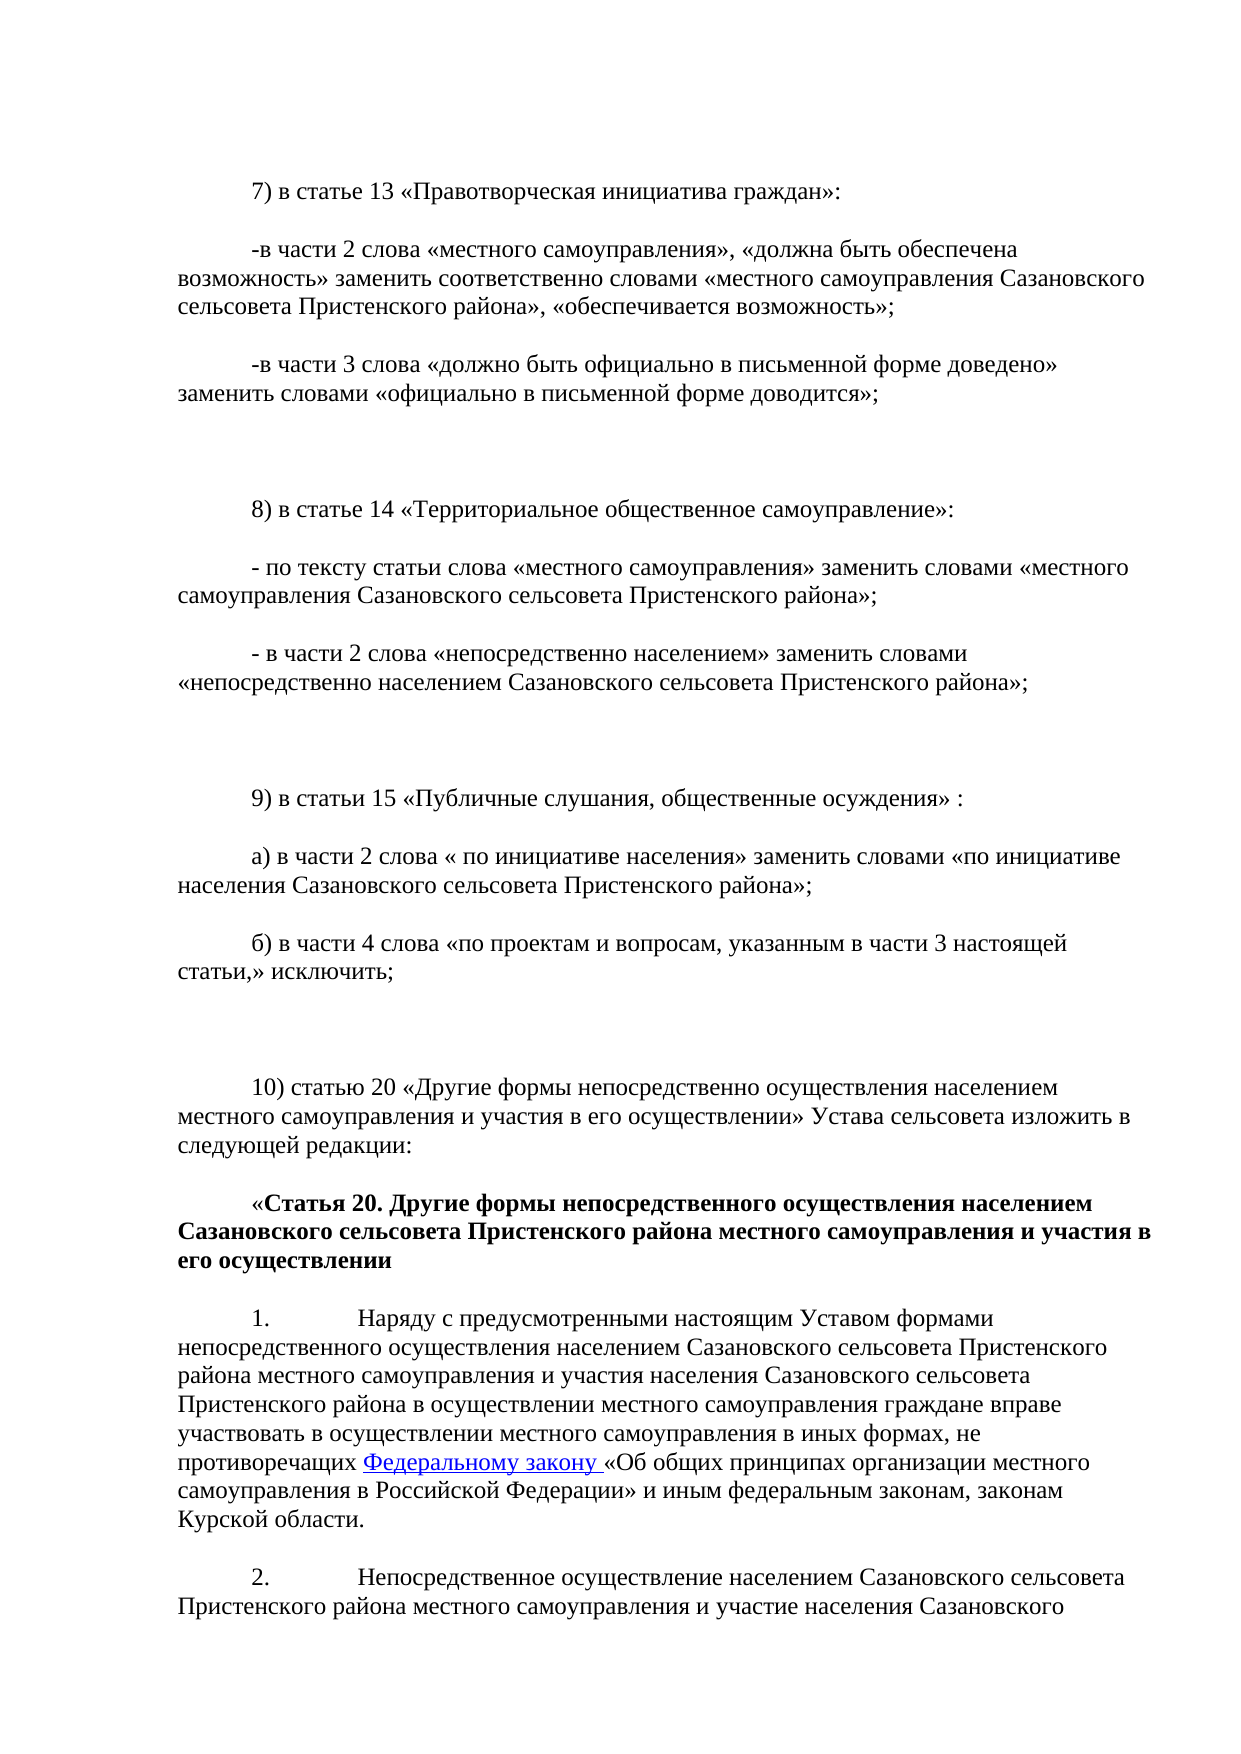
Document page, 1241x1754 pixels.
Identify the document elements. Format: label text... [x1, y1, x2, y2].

text -в части 3 слова «должно быть официально в письменной форме доведено» заменить словами «официально в письменной форме доводится»; [177, 349, 1152, 407]
text - по тексту статьи слова «местного самоуправления» заменить словами «местного самоуправления Сазановского сельсовета Пристенского района»; [177, 552, 1152, 609]
text 1. Наряду с предусмотренными настоящим Уставом формами непосредственного осуществления населением Сазановского сельсовета Пристенского района местного самоуправления и участия населения Сазановского сельсовета Пристенского района в осуществлении местного самоуправления граждане вправе участвовать в осуществлении местного самоуправления в иных формах, не противоречащих Федеральному закону «Об общих принципах организации местного самоуправления в Российской Федерации» и иным федеральным законам, законам Курской области. [177, 1303, 1152, 1533]
text 7) в статье 13 «Правотворческая инициатива граждан»: [177, 176, 1152, 205]
text «Статья 20. Другие формы непосредственного осуществления населением Сазановского сельсовета Пристенского района местного самоуправления и участия в его осуществлении [177, 1188, 1152, 1274]
text 9) в статьи 15 «Публичные слушания, общественные осуждения» : [177, 783, 1152, 812]
text -в части 2 слова «местного самоуправления», «должна быть обеспечена возможность» заменить соответственно словами «местного самоуправления Сазановского сельсовета Пристенского района», «обеспечивается возможность»; [177, 234, 1152, 320]
text 10) статью 20 «Другие формы непосредственно осуществления населением местного самоуправления и участия в его осуществлении» Устава сельсовета изложить в следующей редакции: [177, 1072, 1152, 1158]
text - в части 2 слова «непосредственно населением» заменить словами «непосредственно населением Сазановского сельсовета Пристенского района»; [177, 638, 1152, 696]
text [177, 1562, 1152, 1620]
text б) в части 4 слова «по проектам и вопросам, указанным в части 3 настоящей статьи,» исключить; [177, 928, 1152, 985]
text а) в части 2 слова « по инициативе населения» заменить словами «по инициативе населения Сазановского сельсовета Пристенского района»; [177, 841, 1152, 898]
text 8) в статье 14 «Территориальное общественное самоуправление»: [177, 494, 1152, 523]
